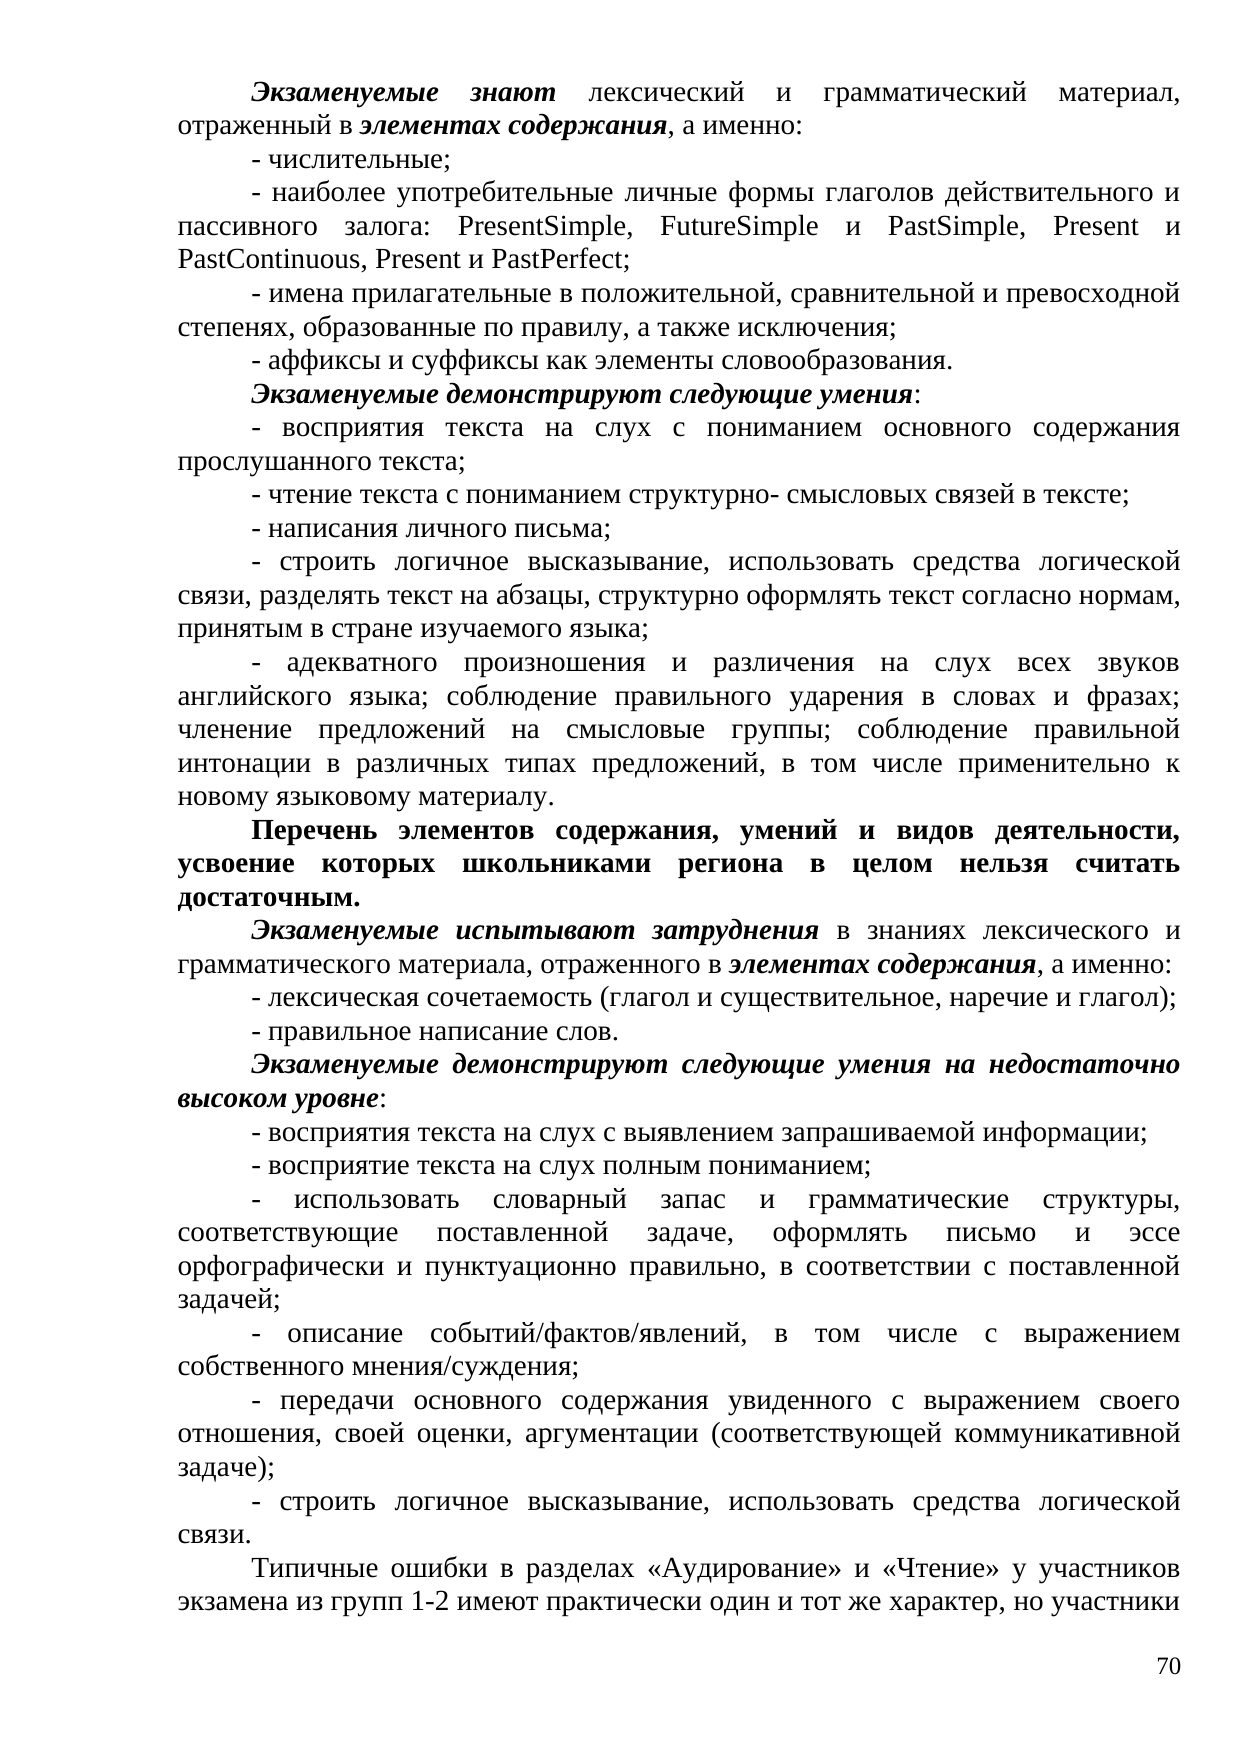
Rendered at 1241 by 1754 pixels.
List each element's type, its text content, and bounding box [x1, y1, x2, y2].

text - имена прилагательные в положительной, сравнительной и превосходной степенях, образованные по правилу, а также исключения; [177, 275, 1181, 342]
text - написания личного письма; [177, 510, 1181, 543]
text - восприятие текста на слух полным пониманием; [177, 1147, 1181, 1181]
text Перечень элементов содержания, умений и видов деятельности, усвоение которых школьниками региона в целом нельзя считать достаточным. [177, 812, 1181, 912]
text Экзаменуемые знают лексический и грамматический материал, отраженный в элементах содержания, а именно: [177, 74, 1181, 141]
text - строить логичное высказывание, использовать средства логической связи. [177, 1483, 1181, 1550]
text - строить логичное высказывание, использовать средства логической связи, разделять текст на абзацы, структурно оформлять текст согласно нормам, принятым в стране изучаемого языка; [177, 543, 1181, 644]
text - описание событий/фактов/явлений, в том числе с выражением собственного мнения/суждения; [177, 1315, 1181, 1382]
text - числительные; [177, 141, 1181, 174]
text - чтение текста с пониманием структурно- смысловых связей в тексте; [177, 476, 1181, 510]
text - передачи основного содержания увиденного с выражением своего отношения, своей оценки, аргументации (соответствующей коммуникативной задаче); [177, 1382, 1181, 1483]
text Экзаменуемые демонстрируют следующие умения на недостаточно высоком уровне: [177, 1047, 1181, 1114]
text - правильное написание слов. [177, 1013, 1181, 1047]
text - наиболее употребительные личные формы глаголов действительного и пассивного залога: PresentSimple, FutureSimple и PastSimple, Present и PastContinuous, Present и PastPerfect; [177, 174, 1181, 275]
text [177, 1550, 1181, 1617]
text - аффиксы и суффиксы как элементы словообразования. [177, 342, 1181, 376]
text Экзаменуемые демонстрируют следующие умения: [177, 376, 1181, 409]
text - использовать словарный запас и грамматические структуры, соответствующие поставленной задаче, оформлять письмо и эссе орфографически и пунктуационно правильно, в соответствии с поставленной задачей; [177, 1181, 1181, 1315]
text - адекватного произношения и различения на слух всех звуков английского языка; соблюдение правильного ударения в словах и фразах; членение предложений на смысловые группы; соблюдение правильной интонации в различных типах предложений, в том числе применительно к новому языковому материалу. [177, 644, 1181, 812]
text Экзаменуемые испытывают затруднения в знаниях лексического и грамматического материала, отраженного в элементах содержания, а именно: [177, 912, 1181, 979]
text - восприятия текста на слух с пониманием основного содержания прослушанного текста; [177, 409, 1181, 476]
text - лексическая сочетаемость (глагол и существительное, наречие и глагол); [177, 979, 1181, 1013]
text - восприятия текста на слух с выявлением запрашиваемой информации; [177, 1114, 1181, 1147]
